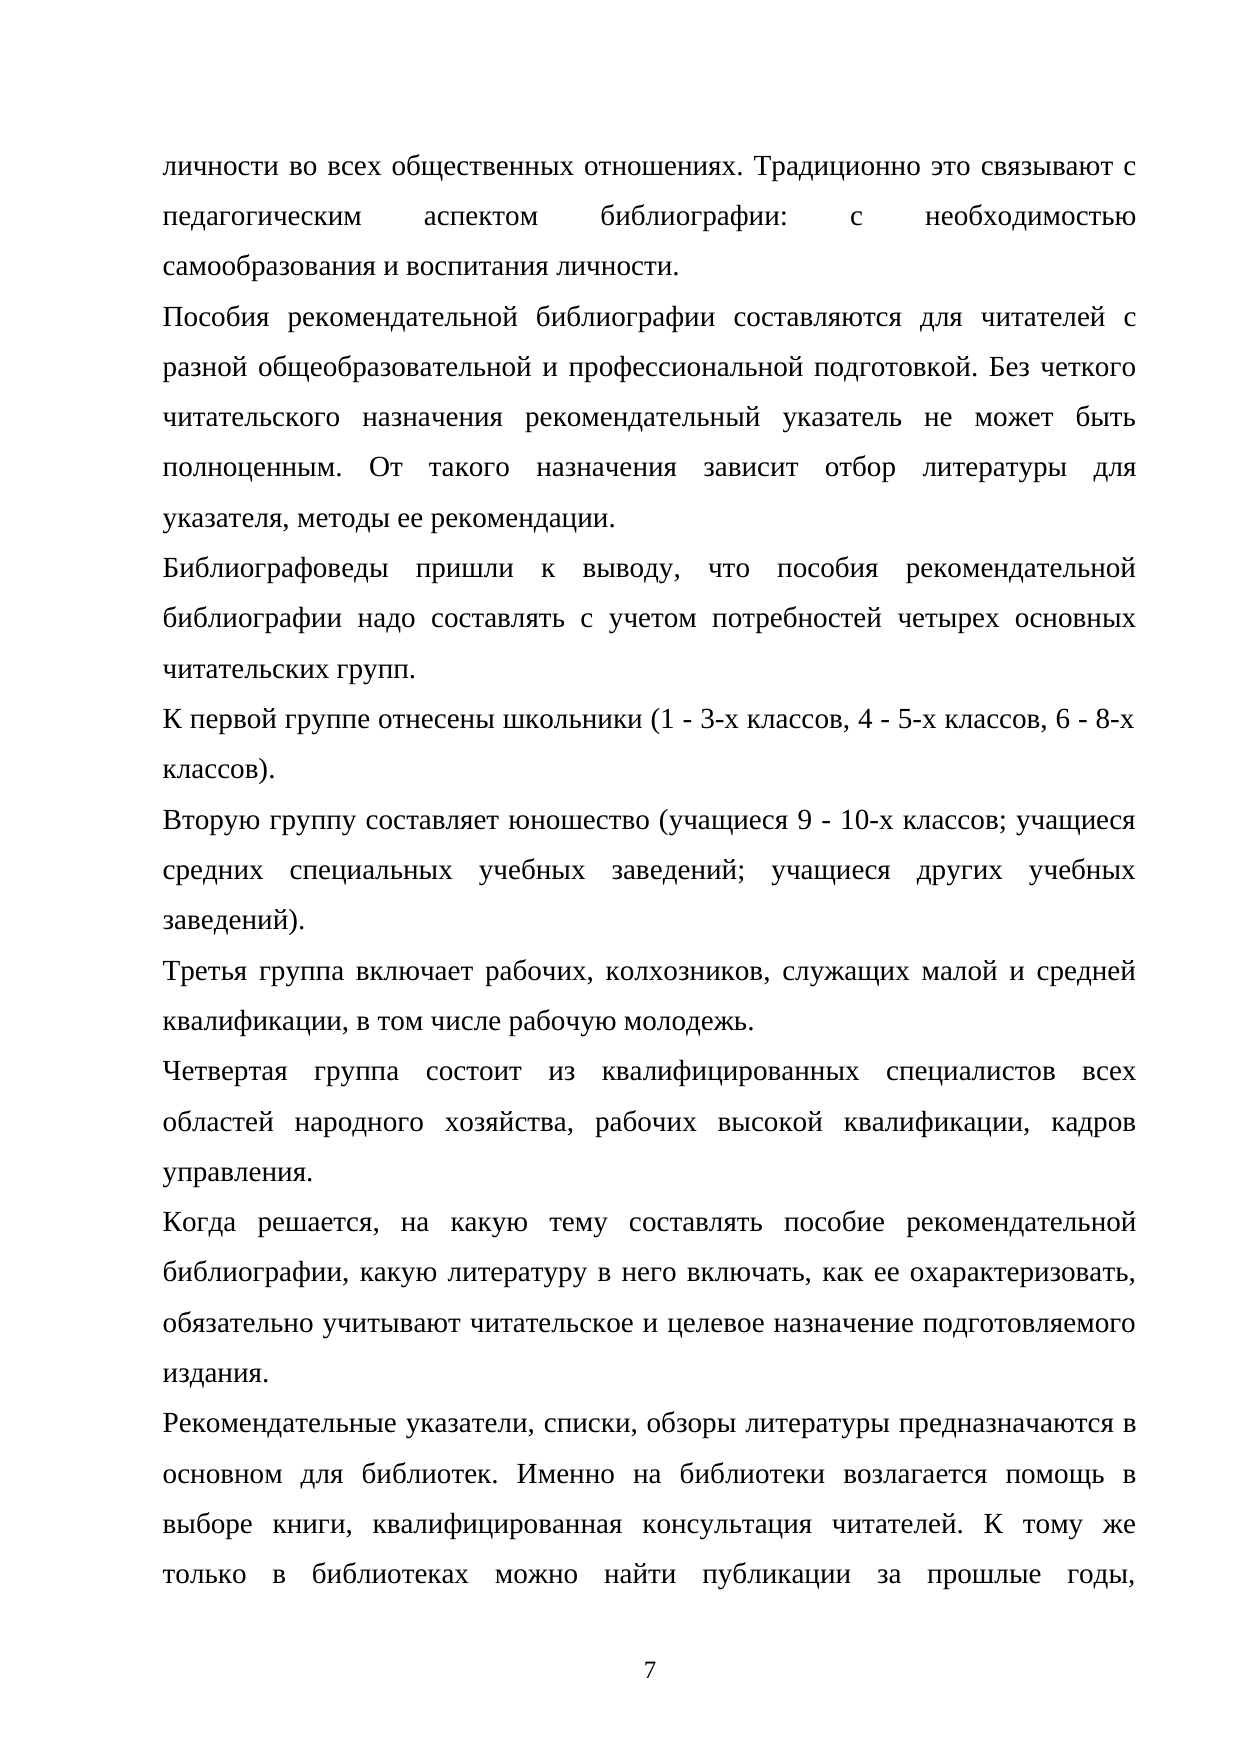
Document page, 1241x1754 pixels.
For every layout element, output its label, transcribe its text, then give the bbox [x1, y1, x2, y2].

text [162, 148, 1137, 282]
text Когда решается, на какую тему составлять пособие рекомендательной библиографии, какую литературу в него включать, как ее охарактеризовать, обязательно учитывают читательское и целевое назначение подготовляемого издания. [162, 1204, 1137, 1389]
text Третья группа включает рабочих, колхозников, служащих малой и средней квалификации, в том числе рабочую молодежь. [162, 953, 1137, 1037]
text Пособия рекомендательной библиографии составляются для читателей с разной общеобразовательной и профессиональной подготовкой. Без четкого читательского назначения рекомендательный указатель не может быть полноценным. От такого назначения зависит отбор литературы для указателя, методы ее рекомендации. [162, 299, 1137, 533]
text Библиографоведы пришли к выводу, что пособия рекомендательной библиографии надо составлять с учетом потребностей четырех основных читательских групп. [162, 550, 1137, 684]
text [162, 1406, 1137, 1590]
text Четвертая группа состоит из квалифицированных специалистов всех областей народного хозяйства, рабочих высокой квалификации, кадров управления. [162, 1053, 1137, 1187]
text Вторую группу составляет юношество (учащиеся 9 - 10-х классов; учащиеся средних специальных учебных заведений; учащиеся других учебных заведений). [162, 802, 1137, 936]
text К первой группе отнесены школьники (1 - 3-х классов, 4 - 5-х классов, 6 - 8-х классов). [162, 701, 1137, 785]
